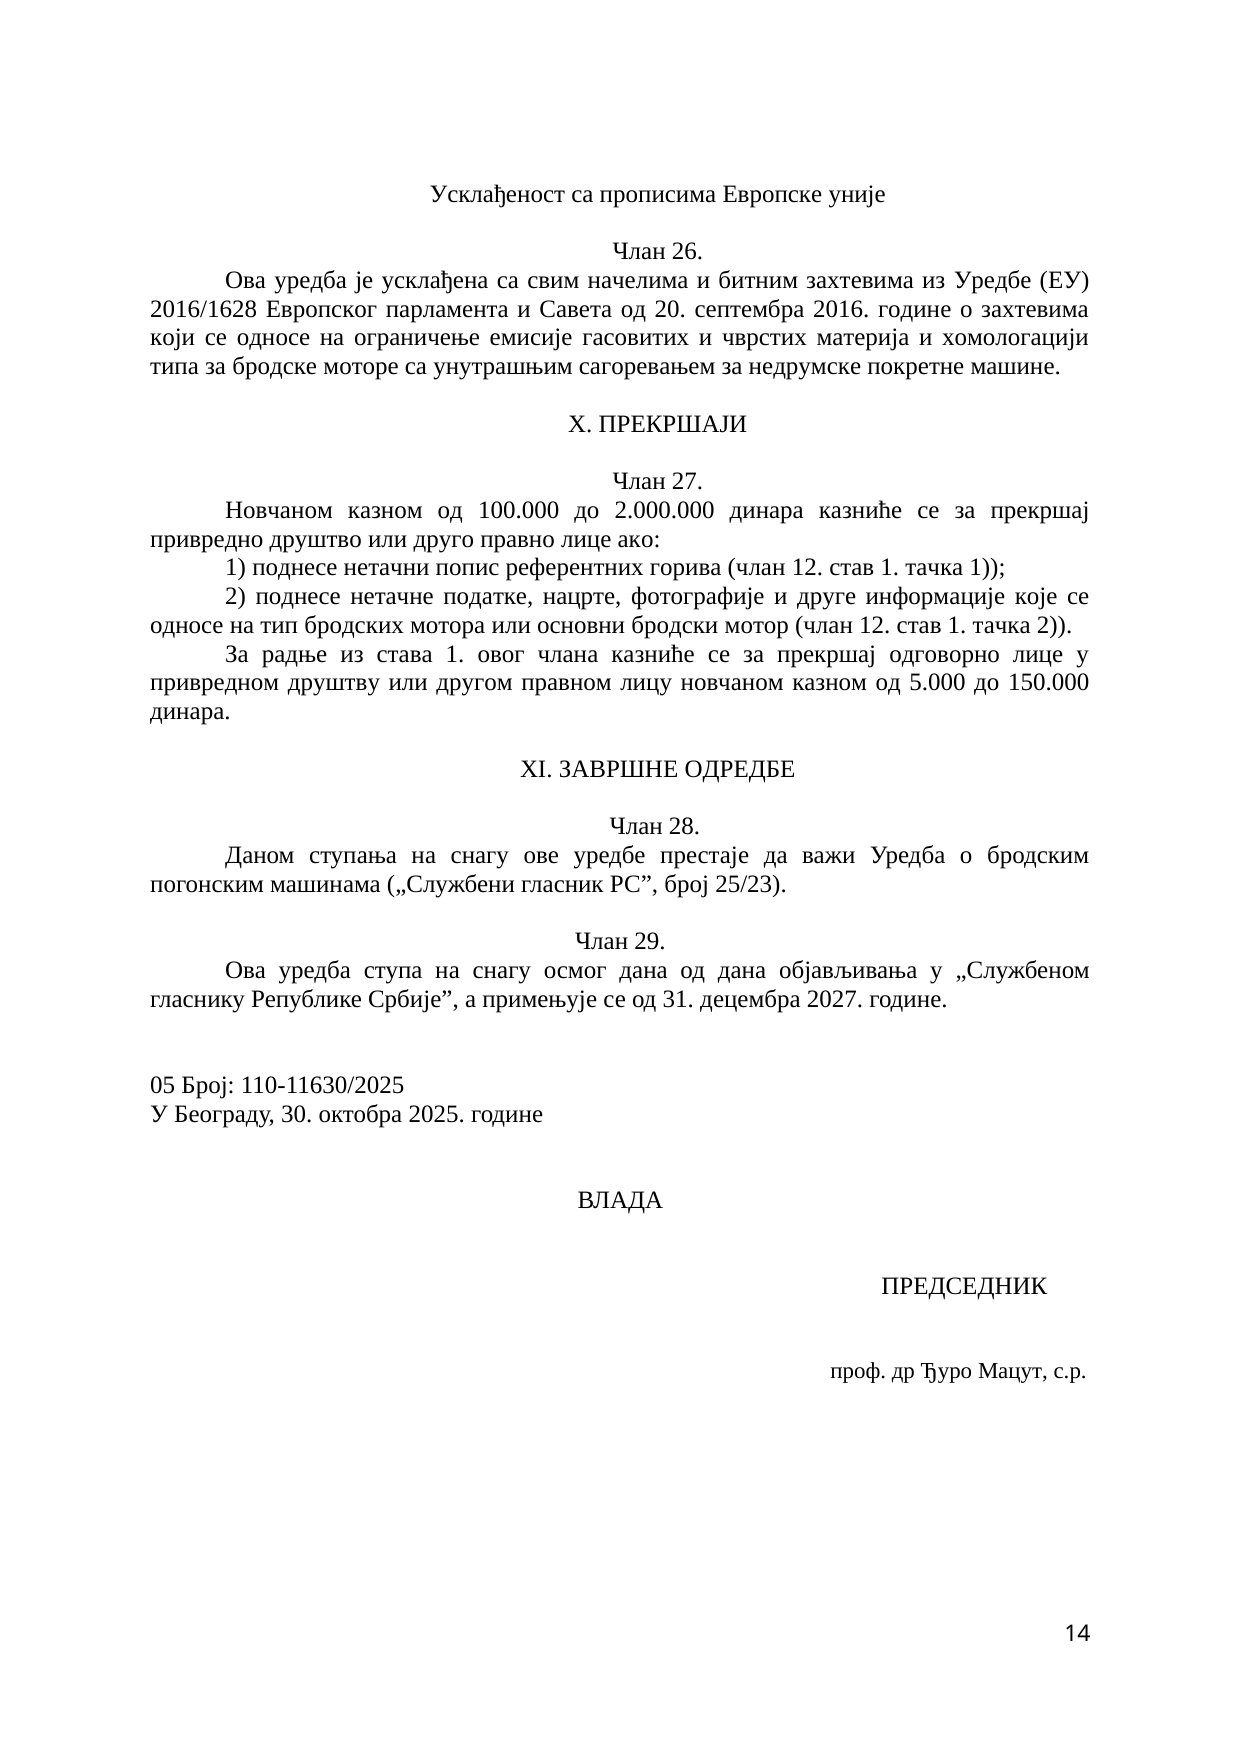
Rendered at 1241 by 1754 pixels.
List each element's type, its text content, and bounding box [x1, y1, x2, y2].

text Члан 29. [150, 926, 1090, 955]
text Даном ступања на снагу ове уредбе престаје да важи Уредба о бродским погонским машинама („Службени гласник РС”, број 25/23). [150, 840, 1090, 897]
text ПРЕДСЕДНИК [750, 1271, 1090, 1300]
text За радње из става 1. овог члана казниће се за прекршај одговорно лице у привредном друштву или другом правном лицу новчаном казном од 5.000 до 150.000 динара. [150, 639, 1090, 725]
text Члан 28. [150, 811, 1090, 840]
text Ова уредба је усклађена са свим начелима и битним захтевима из Уредбе (ЕУ) 2016/1628 Европског парламента и Савета од 20. септембра 2016. године о захтевима који се односе на ограничење емисије гасовитих и чврстих материја и хомологацији типа за бродске моторе са унутрашњим сагоревањем за недрумске покретне машине. [150, 265, 1090, 380]
text Х. ПРЕКРШАЈИ [150, 409, 1090, 437]
text 05 Број: 110-11630/2025 [150, 1070, 1090, 1099]
text Новчаном казном од 100.000 до 2.000.000 динара казниће се за прекршај привредно друштво или друго правно лице ако: [150, 495, 1090, 552]
text У Београду, 30. октобра 2025. године [150, 1099, 1090, 1127]
text Члан 27. [150, 466, 1090, 495]
text проф. др Ђуро Мацут, с.р. [150, 1357, 1090, 1384]
text Ова уредба ступа на снагу осмог дана од дана објављивања у „Службеном гласнику Републике Србије”, а примењује се од 31. децембра 2027. године. [150, 955, 1090, 1012]
text Усклађеност са прописима Европске уније [150, 179, 1090, 207]
text ВЛАДА [150, 1185, 1090, 1214]
text XI. ЗАВРШНЕ ОДРЕДБЕ [150, 754, 1090, 782]
text 2) поднесе нетачне податке, нацрте, фотографије и друге информације које се односе на тип бродских мотора или основни бродски мотор (члан 12. став 1. тачка 2)). [150, 581, 1090, 639]
text 1) поднесе нетачни попис референтних горива (члан 12. став 1. тачка 1)); [150, 552, 1090, 581]
text Члан 26. [150, 236, 1090, 265]
